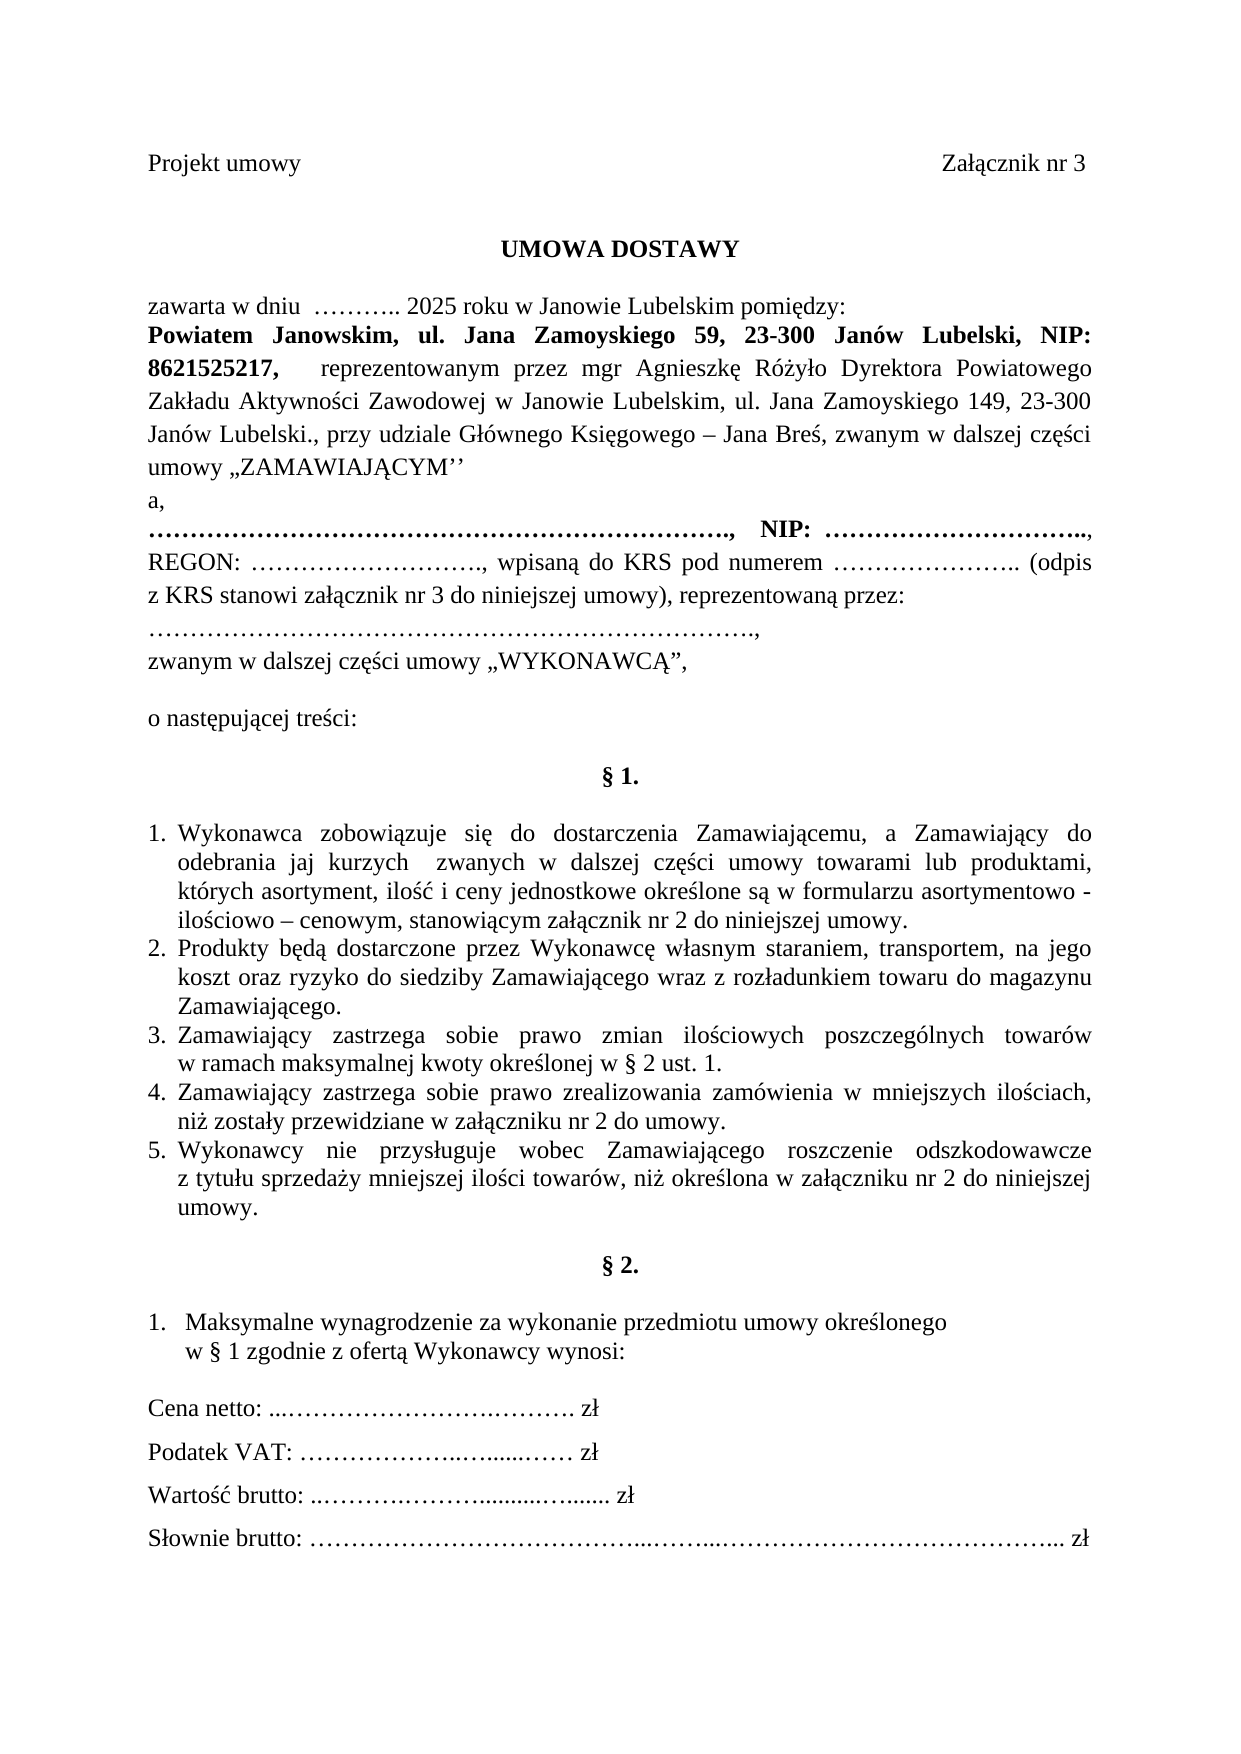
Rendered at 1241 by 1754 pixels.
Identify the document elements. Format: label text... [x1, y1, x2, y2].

text zawarta w dniu ……….. 2025 roku w Janowie Lubelskim pomiędzy: [148, 291, 1093, 320]
list Wykonawcy nie przysługuje wobec Zamawiającego roszczenie odszkodowawcze z tytułu sprzedaży mniejszej ilości towarów, niż określona w załączniku nr 2 do niniejszej umowy. [148, 1135, 1093, 1221]
text § 1. [148, 761, 1093, 790]
list Wykonawca zobowiązuje się do dostarczenia Zamawiającemu, a Zamawiający do odebrania jaj kurzych zwanych w dalszej części umowy towarami lub produktami, których asortyment, ilość i ceny jednostkowe określone są w formularzu asortymentowo - ilościowo – cenowym, stanowiącym załącznik nr 2 do niniejszej umowy. [148, 818, 1093, 933]
text Słownie brutto: …………………………………...……...…………………………………... zł [148, 1523, 1093, 1552]
list Zamawiający zastrzega sobie prawo zrealizowania zamówienia w mniejszych ilościach, niż zostały przewidziane w załączniku nr 2 do umowy. [148, 1077, 1093, 1135]
list Produkty będą dostarczone przez Wykonawcę własnym staraniem, transportem, na jego koszt oraz ryzyko do siedziby Zamawiającego wraz z rozładunkiem towaru do magazynu Zamawiającego. [148, 933, 1093, 1020]
text o następującej treści: [148, 703, 1093, 732]
text Powiatem Janowskim, ul. Jana Zamoyskiego 59, 23-300 Janów Lubelski, NIP: 8621525217, reprezentowanym przez mgr Agnieszkę Różyło Dyrektora Powiatowego Zakładu Aktywności Zawodowej w Janowie Lubelskim, ul. Jana Zamoyskiego 149, 23-300 Janów Lubelski., przy udziale Głównego Księgowego – Jana Breś, zwanym w dalszej części umowy „ZAMAWIAJĄCYM’’ [148, 320, 1093, 481]
text Cena netto: ...…………………….………. zł [148, 1393, 1093, 1422]
text a, [148, 485, 1093, 514]
text § 2. [148, 1250, 1093, 1278]
list Maksymalne wynagrodzenie za wykonanie przedmiotu umowy określonego w § 1 zgodnie z ofertą Wykonawcy wynosi: [148, 1307, 1093, 1365]
text Projekt umowy Załącznik nr 3 [148, 148, 1093, 176]
list Zamawiający zastrzega sobie prawo zmian ilościowych poszczególnych towarów w ramach maksymalnej kwoty określonej w § 2 ust. 1. [148, 1020, 1093, 1077]
text Wartość brutto: ..……….………..........…....... zł [148, 1480, 1093, 1508]
text ………………………………………………………………., [148, 613, 1093, 642]
text zwanym w dalszej części umowy „WYKONAWCĄ”, [148, 646, 1093, 675]
text Podatek VAT: ………………..…......…… zł [148, 1437, 1093, 1465]
text UMOWA DOSTAWY [148, 234, 1093, 263]
text ……………………………………………………………., NIP: ………………………….., REGON: ………………………., wpisaną do KRS pod numerem ………………….. (odpis z KRS stanowi załącznik nr 3 do niniejszej umowy), reprezentowaną przez: [148, 514, 1093, 609]
